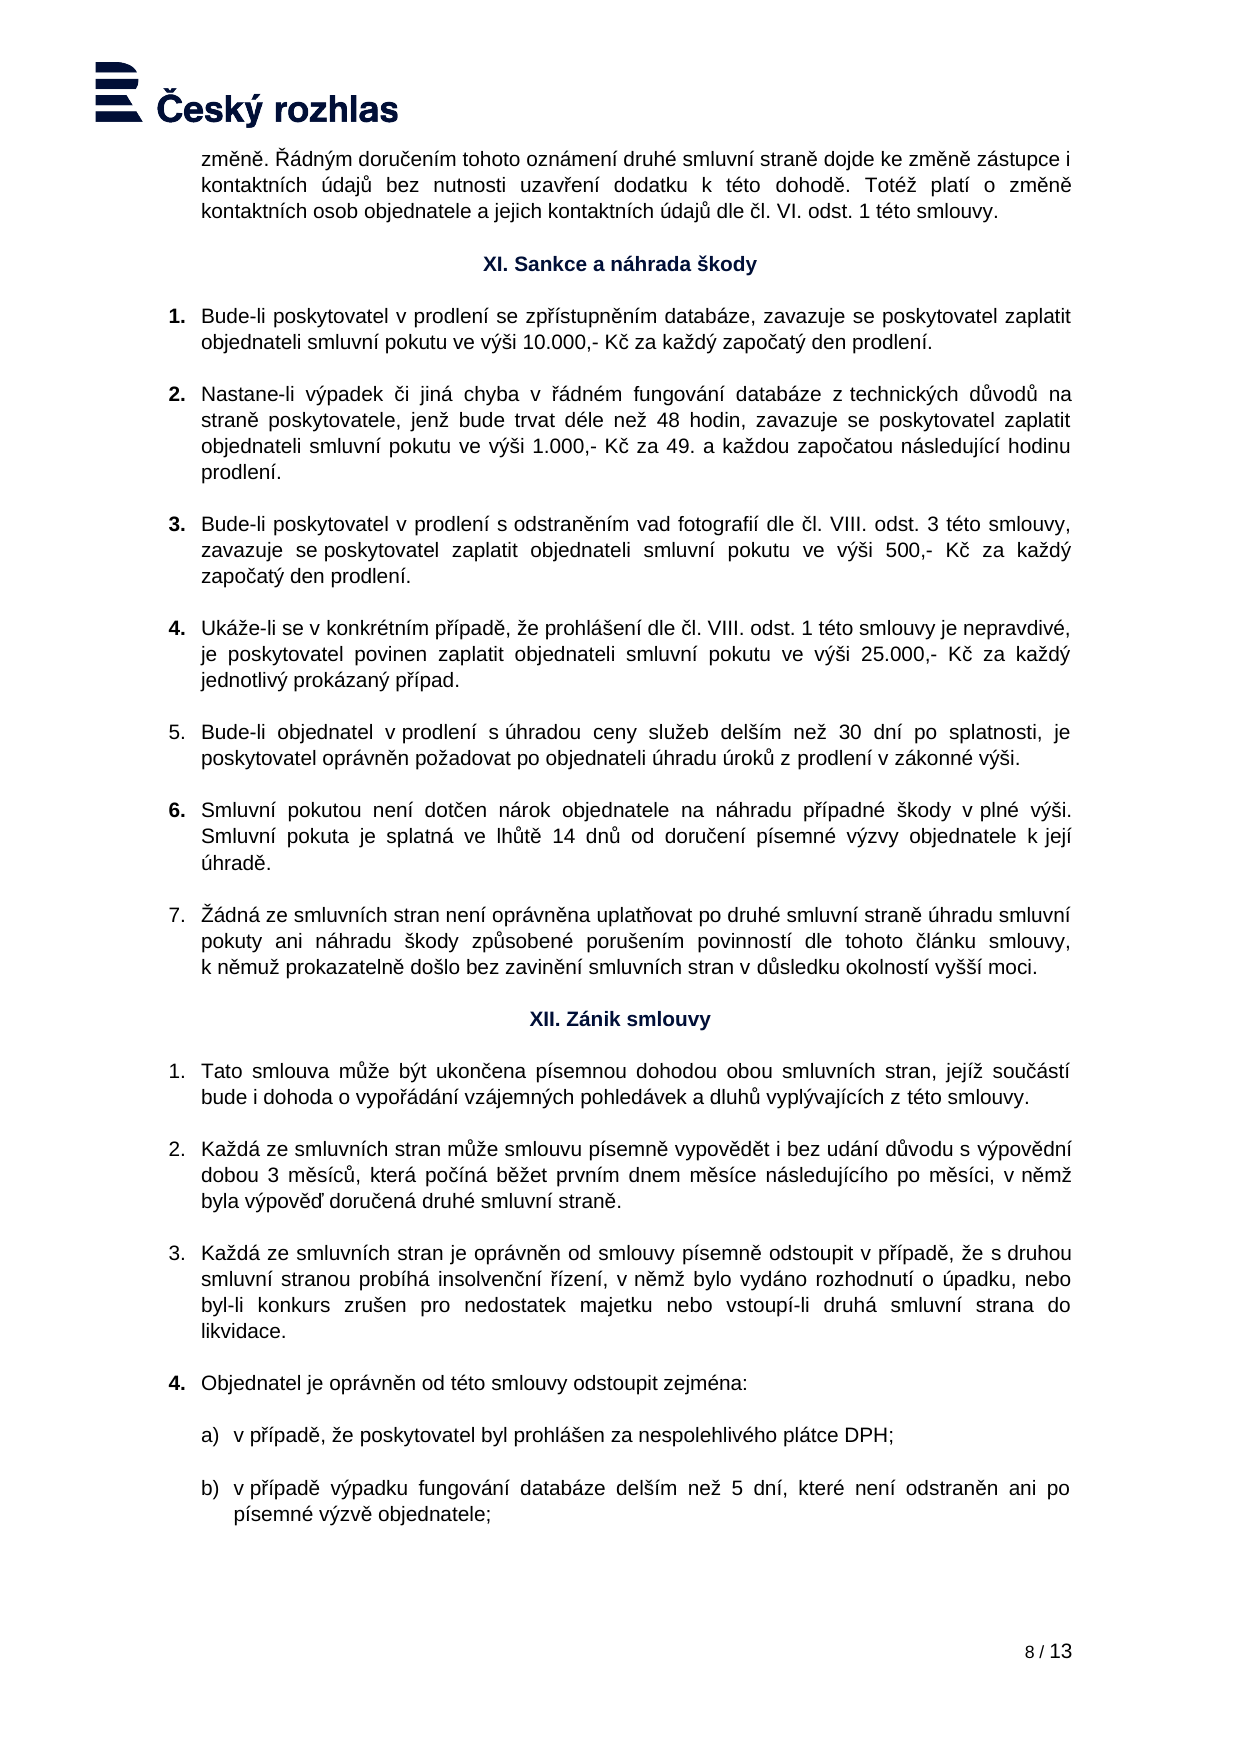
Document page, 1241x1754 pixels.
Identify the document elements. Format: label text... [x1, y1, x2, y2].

list Ukáže-li se v konkrétním případě, že prohlášení dle čl. VIII. odst. 1 této smlouvy je nepravdivé, je poskytovatel povinen zaplatit objednateli smluvní pokutu ve výši 25.000,- Kč za každý jednotlivý prokázaný případ. [168, 615, 1072, 693]
list Objednatel je oprávněn od této smlouvy odstoupit zejména: [168, 1370, 1072, 1396]
list Bude-li objednatel v prodlení s úhradou ceny služeb delším než 30 dní po splatnosti, je poskytovatel oprávněn požadovat po objednateli úhradu úroků z prodlení v zákonné výši. [168, 719, 1072, 771]
list v případě, že poskytovatel byl prohlášen za nespolehlivého plátce DPH; [201, 1422, 1072, 1448]
list Každá ze smluvních stran je oprávněn od smlouvy písemně odstoupit v případě, že s druhou smluvní stranou probíhá insolvenční řízení, v němž bylo vydáno rozhodnutí o úpadku, nebo byl-li konkurs zrušen pro nedostatek majetku nebo vstoupí-li druhá smluvní strana do likvidace. [168, 1240, 1072, 1344]
list Tato smlouva může být ukončena písemnou dohodou obou smluvních stran, jejíž součástí bude i dohoda o vypořádání vzájemných pohledávek a dluhů vyplývajících z této smlouvy. [168, 1057, 1072, 1109]
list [168, 146, 1072, 224]
list Bude-li poskytovatel v prodlení s odstraněním vad fotografií dle čl. VIII. odst. 3 této smlouvy, zavazuje se poskytovatel zaplatit objednateli smluvní pokutu ve výši 500,- Kč za každý započatý den prodlení. [168, 511, 1072, 589]
list Každá ze smluvních stran může smlouvu písemně vypovědět i bez udání důvodu s výpovědní dobou 3 měsíců, která počíná běžet prvním dnem měsíce následujícího po měsíci, v němž byla výpověď doručená druhé smluvní straně. [168, 1136, 1072, 1214]
list v případě výpadku fungování databáze delším než 5 dní, které není odstraněn ani po písemné výzvě objednatele; [201, 1474, 1072, 1526]
subtitle Zánik smlouvy [168, 1005, 1072, 1031]
list Bude-li poskytovatel v prodlení se zpřístupněním databáze, zavazuje se poskytovatel zaplatit objednateli smluvní pokutu ve výši 10.000,- Kč za každý započatý den prodlení. [168, 302, 1072, 354]
list Žádná ze smluvních stran není oprávněna uplatňovat po druhé smluvní straně úhradu smluvní pokuty ani náhradu škody způsobené porušením povinností dle tohoto článku smlouvy, k němuž prokazatelně došlo bez zavinění smluvních stran v důsledku okolností vyšší moci. [168, 901, 1072, 979]
picture [95, 62, 398, 128]
list Smluvní pokutou není dotčen nárok objednatele na náhradu případné škody v plné výši. Smluvní pokuta je splatná ve lhůtě 14 dnů od doručení písemné výzvy objednatele k její úhradě. [168, 797, 1072, 875]
list Nastane-li výpadek či jiná chyba v řádném fungování databáze z technických důvodů na straně poskytovatele, jenž bude trvat déle než 48 hodin, zavazuje se poskytovatel zaplatit objednateli smluvní pokutu ve výši 1.000,- Kč za 49. a každou započatou následující hodinu prodlení. [168, 380, 1072, 484]
subtitle Sankce a náhrada škody [168, 250, 1072, 276]
